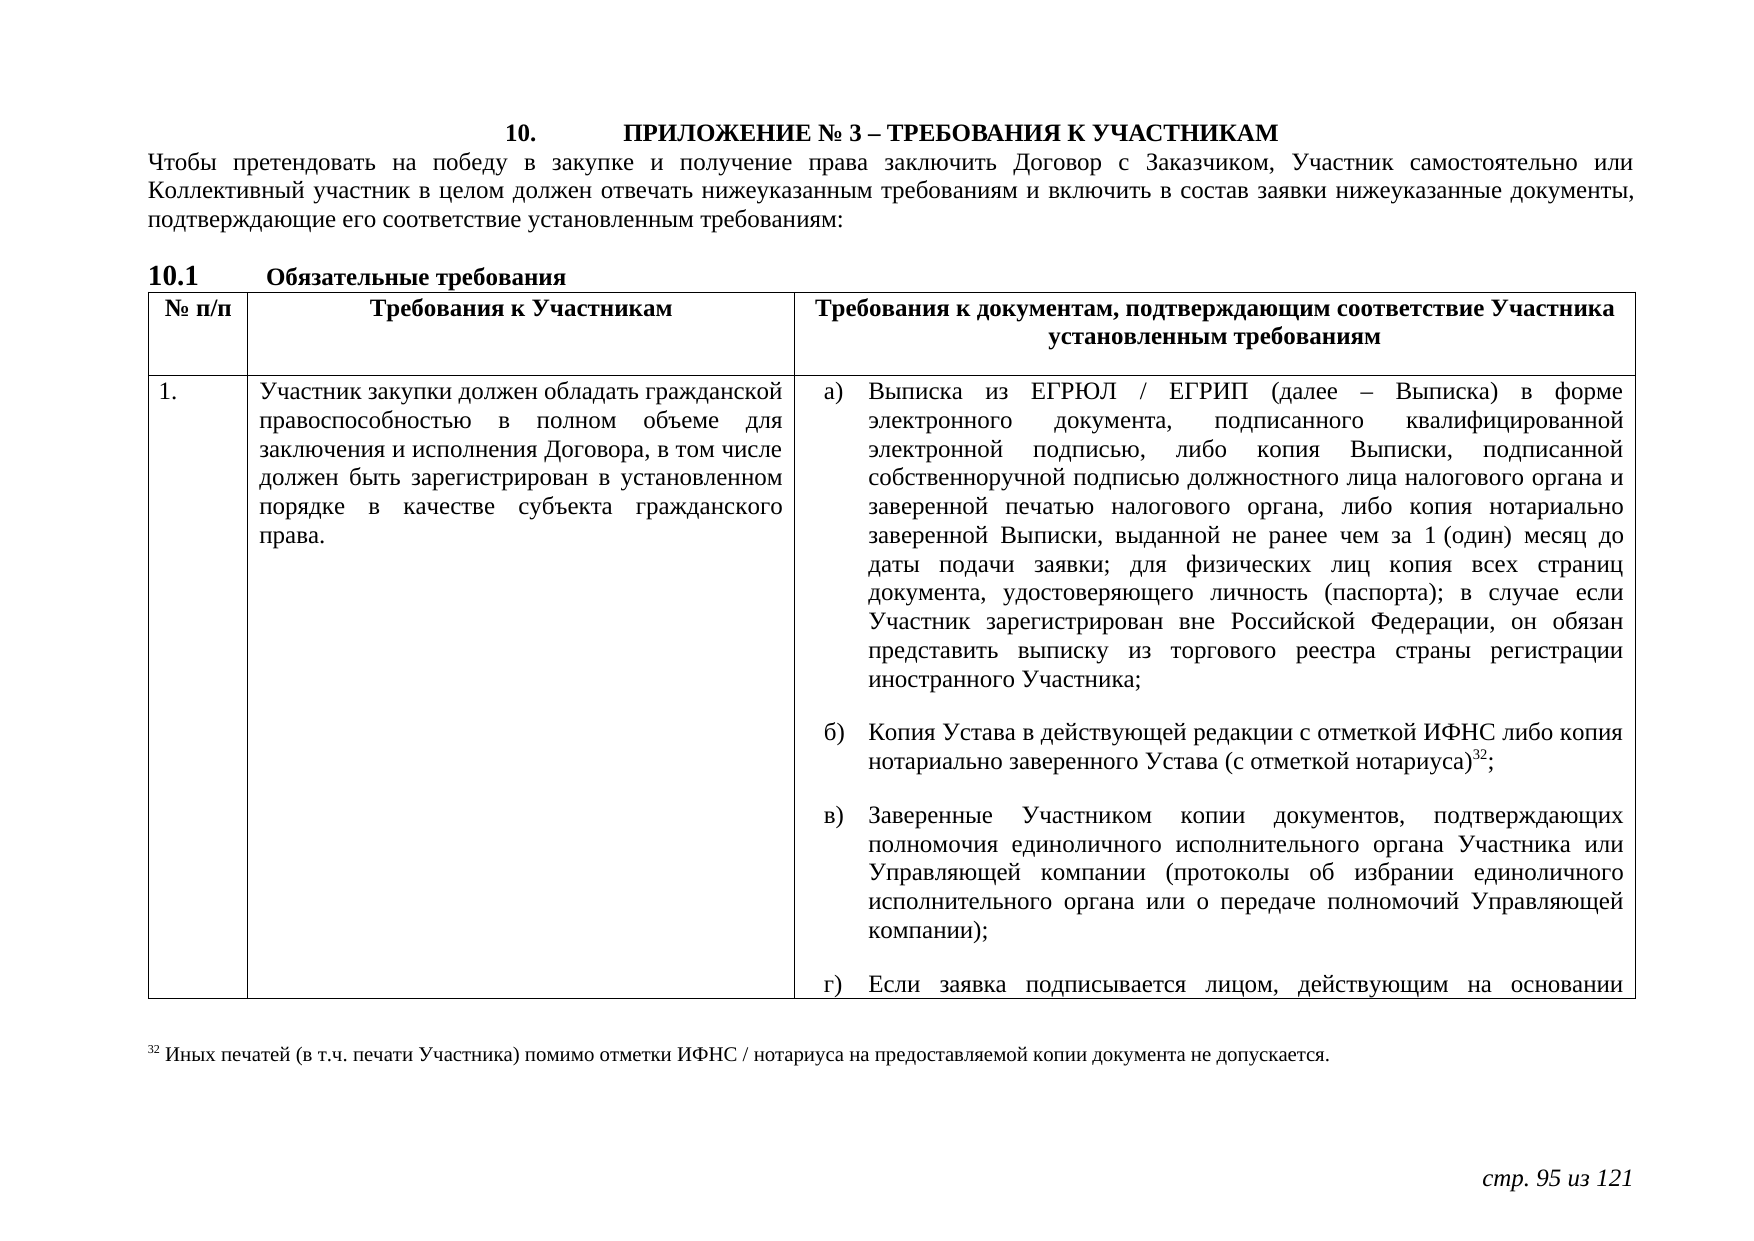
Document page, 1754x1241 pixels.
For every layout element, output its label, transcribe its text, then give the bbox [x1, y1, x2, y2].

subtitle Обязательные требования [148, 258, 1636, 292]
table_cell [795, 376, 1635, 997]
table_header № п/п [149, 293, 247, 375]
table_cell [149, 376, 247, 997]
text Чтобы претендовать на победу в закупке и получение права заключить Договор с Заказчиком, Участник самостоятельно или Коллективный участник в целом должен отвечать нижеуказанным требованиям и включить в состав заявки нижеуказанные документы, подтверждающие его соответствие установленным требованиям: [148, 147, 1636, 233]
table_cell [248, 376, 794, 997]
table_header Требования к документам, подтверждающим соответствие Участника установленным требованиям [795, 293, 1635, 375]
subtitle ПРИЛОЖЕНИЕ № 3 – ТРЕБОВАНИЯ К УЧАСТНИКАМ [148, 118, 1636, 147]
table_header Требования к Участникам [248, 293, 794, 375]
